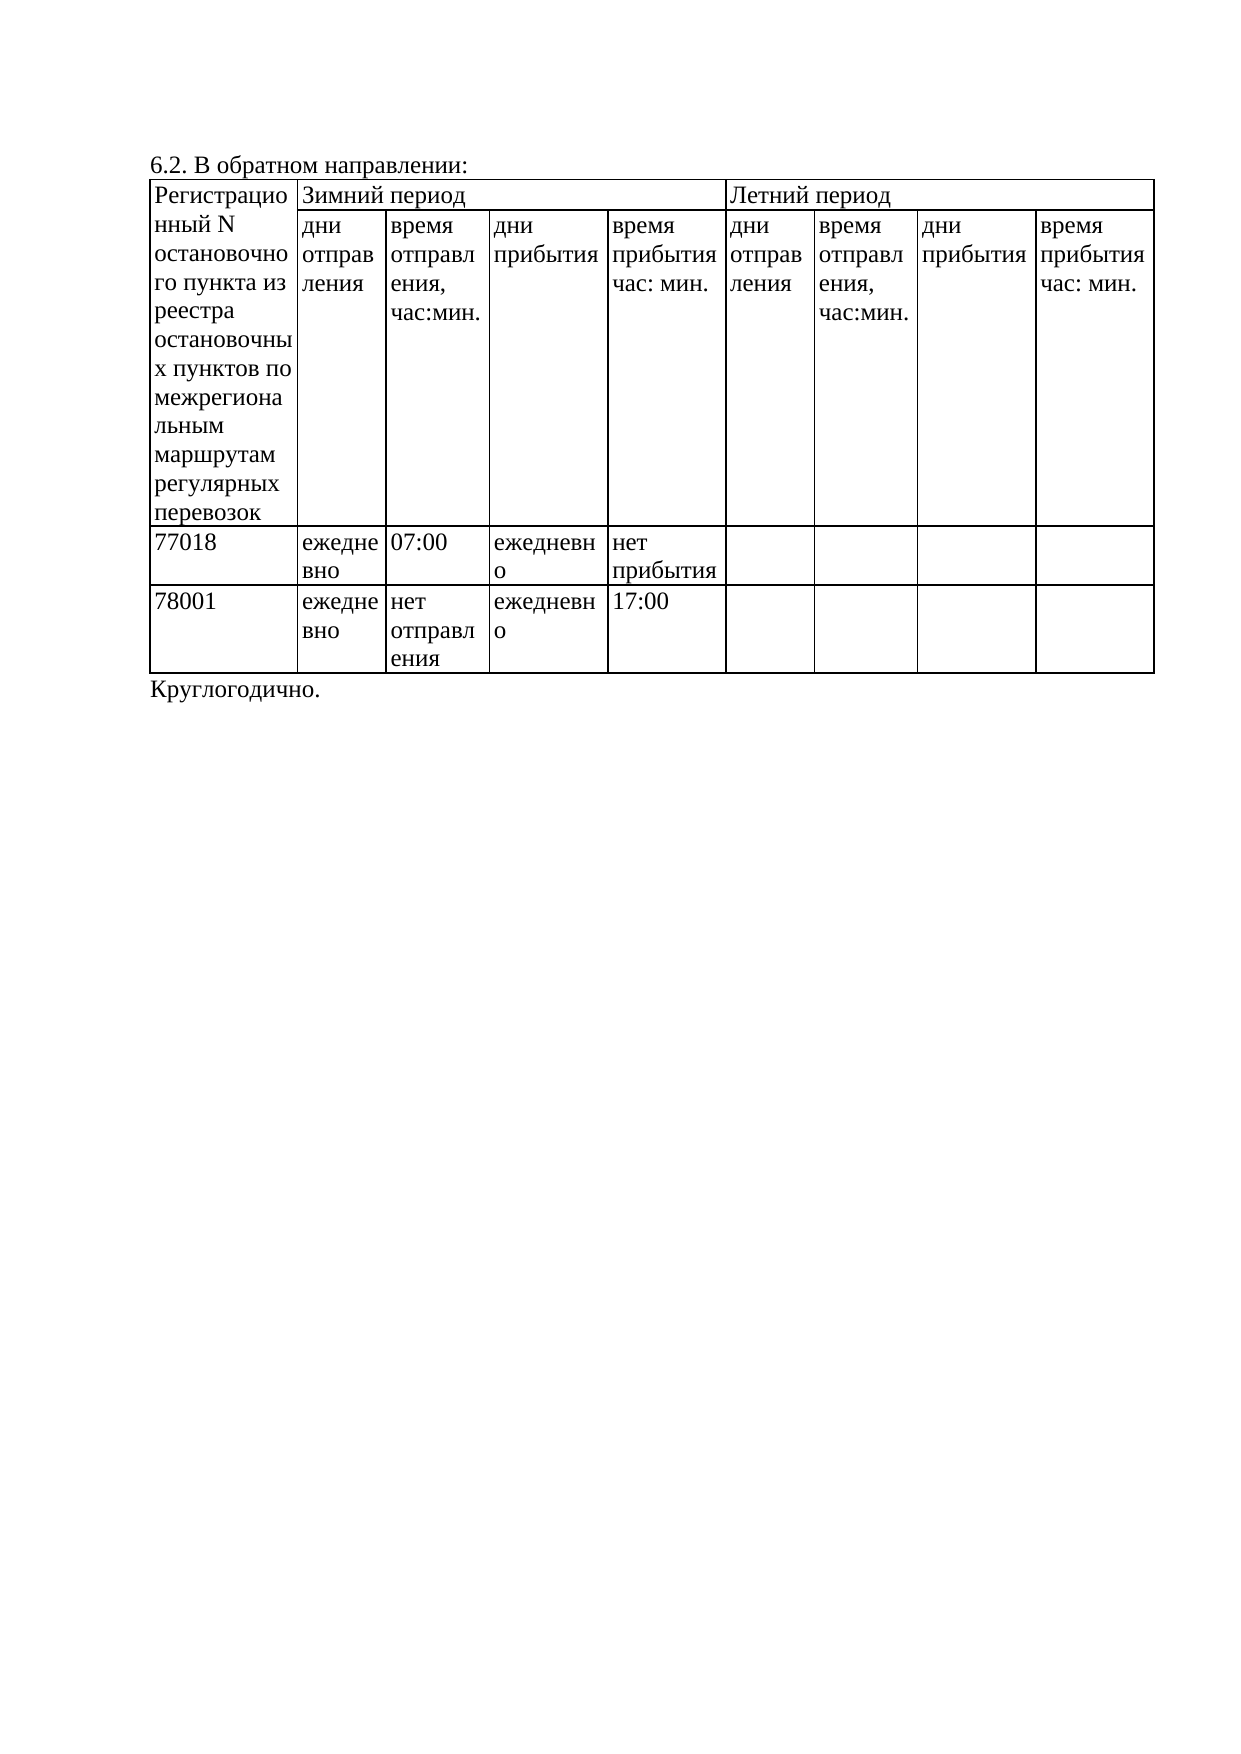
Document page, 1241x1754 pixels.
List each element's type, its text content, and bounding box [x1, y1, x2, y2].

table_cell время прибытия час: мин. [1037, 211, 1153, 525]
table_cell нет отправления [387, 586, 489, 672]
table_cell [918, 527, 1035, 584]
table_cell время прибытия час: мин. [609, 211, 725, 525]
table_cell [918, 586, 1035, 672]
table_cell нет прибытия [609, 527, 725, 584]
table_cell 77018 [151, 527, 297, 584]
table_cell 07:00 [387, 527, 489, 584]
table_cell [815, 586, 917, 672]
table_cell дни отправления [727, 211, 814, 525]
table_cell 17:00 [609, 586, 725, 672]
table_cell дни прибытия [918, 211, 1035, 525]
table_cell ежедневно [298, 586, 385, 672]
table_header Летний период [727, 180, 1153, 209]
table_cell [1037, 586, 1153, 672]
text 6.2. В обратном направлении: [150, 150, 1090, 179]
table_cell время отправления, час:мин. [815, 211, 917, 525]
table_cell ежедневно [298, 527, 385, 584]
table_header Зимний период [298, 180, 725, 209]
table_cell [1037, 527, 1153, 584]
table_cell дни отправления [298, 211, 385, 525]
table_cell ежедневно [490, 586, 607, 672]
table_cell [727, 586, 814, 672]
text Круглогодично. [150, 674, 1090, 702]
table_cell дни прибытия [490, 211, 607, 525]
table_header Регистрационный N остановочного пункта из реестра остановочных пунктов по межрегиональным маршрутам регулярных перевозок [151, 180, 297, 525]
table_cell 78001 [151, 586, 297, 672]
table_cell время отправления, час:мин. [387, 211, 489, 525]
table_cell ежедневно [490, 527, 607, 584]
table_cell [727, 527, 814, 584]
table_cell [815, 527, 917, 584]
